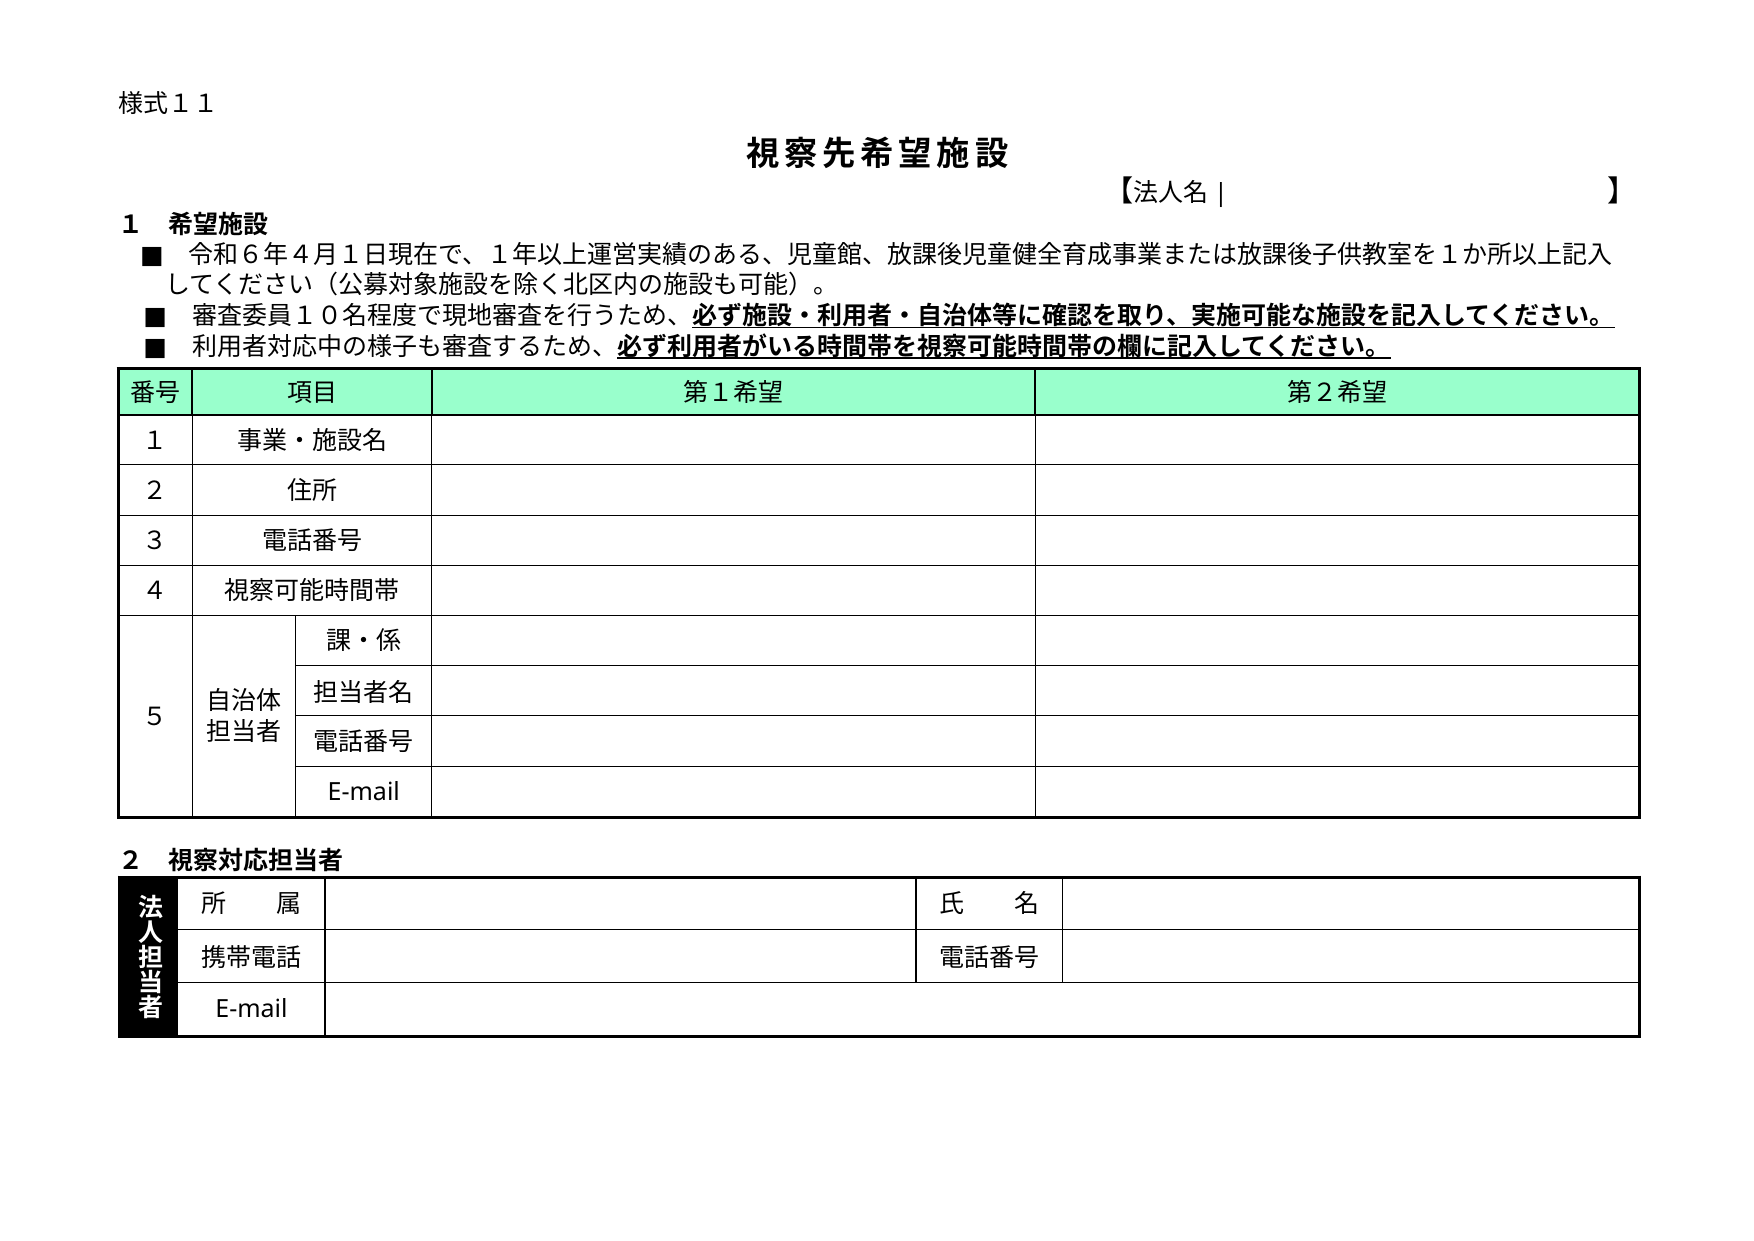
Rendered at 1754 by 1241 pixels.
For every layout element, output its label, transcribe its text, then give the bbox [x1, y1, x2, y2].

table_cell [326, 930, 915, 982]
text ■ 審査委員１０名程度で現地審査を行うため、必ず施設・利用者・自治体等に確認を取り、実施可能な施設を記入してください。 [118, 300, 1636, 331]
table_cell [432, 566, 1035, 615]
text １ 希望施設 [118, 209, 1636, 239]
text 視察先希望施設 [118, 133, 1636, 173]
table_cell ５ [120, 616, 192, 816]
table_cell ４ [120, 566, 192, 615]
table_cell [1036, 465, 1638, 514]
table_cell [432, 616, 1035, 665]
table_cell [1036, 666, 1638, 715]
table_cell [432, 716, 1035, 766]
table_header 第２希望 [1036, 370, 1638, 414]
table_header 第１希望 [433, 370, 1034, 414]
text 【法人名 | 】 [118, 173, 1636, 209]
table_cell [1036, 516, 1638, 565]
table_cell [432, 465, 1035, 514]
table_cell [1036, 566, 1638, 615]
table_cell ３ [120, 516, 192, 565]
table_cell E-mail [178, 983, 324, 1035]
table_cell [1036, 416, 1638, 464]
table_cell 課・係 [296, 616, 431, 665]
table_cell 自治体 担当者 [193, 616, 295, 816]
table_cell 視察可能時間帯 [193, 566, 431, 615]
table_cell 電話番号 [193, 516, 431, 565]
table_header 所 属 [178, 879, 324, 929]
table_cell [1036, 767, 1638, 816]
table_cell 担当者名 [296, 666, 431, 715]
table_cell ２ [120, 465, 192, 514]
table_cell [326, 983, 1638, 1035]
table_cell 電話番号 [296, 716, 431, 766]
table_cell [1063, 930, 1638, 982]
table_header [1063, 879, 1638, 929]
table_cell E-mail [296, 767, 431, 816]
table_header [326, 879, 915, 929]
text ■ 利用者対応中の様子も審査するため、必ず利用者がいる時間帯を視察可能時間帯の欄に記入してください。 [118, 331, 1636, 361]
table_cell 事業・施設名 [193, 416, 431, 464]
table_cell 携帯電話 [178, 930, 324, 982]
table_cell [432, 767, 1035, 816]
table_header 法人担当者 [119, 879, 177, 1035]
table_header 項目 [193, 370, 431, 414]
text ■ 令和６年４月１日現在で、１年以上運営実績のある、児童館、放課後児童健全育成事業または放課後子供教室を１か所以上記入してください（公募対象施設を除く北区内の施設も可能）。 [140, 239, 1636, 300]
table_header 氏 名 [917, 879, 1062, 929]
table_cell [1036, 616, 1638, 665]
table_header 番号 [120, 370, 191, 414]
table_cell [432, 416, 1035, 464]
table_cell [432, 666, 1035, 715]
text ２ 視察対応担当者 [118, 845, 1636, 876]
table_cell 住所 [193, 465, 431, 514]
table_cell 電話番号 [917, 930, 1062, 982]
table_cell １ [120, 416, 192, 464]
table_cell [1036, 716, 1638, 766]
table_cell [432, 516, 1035, 565]
